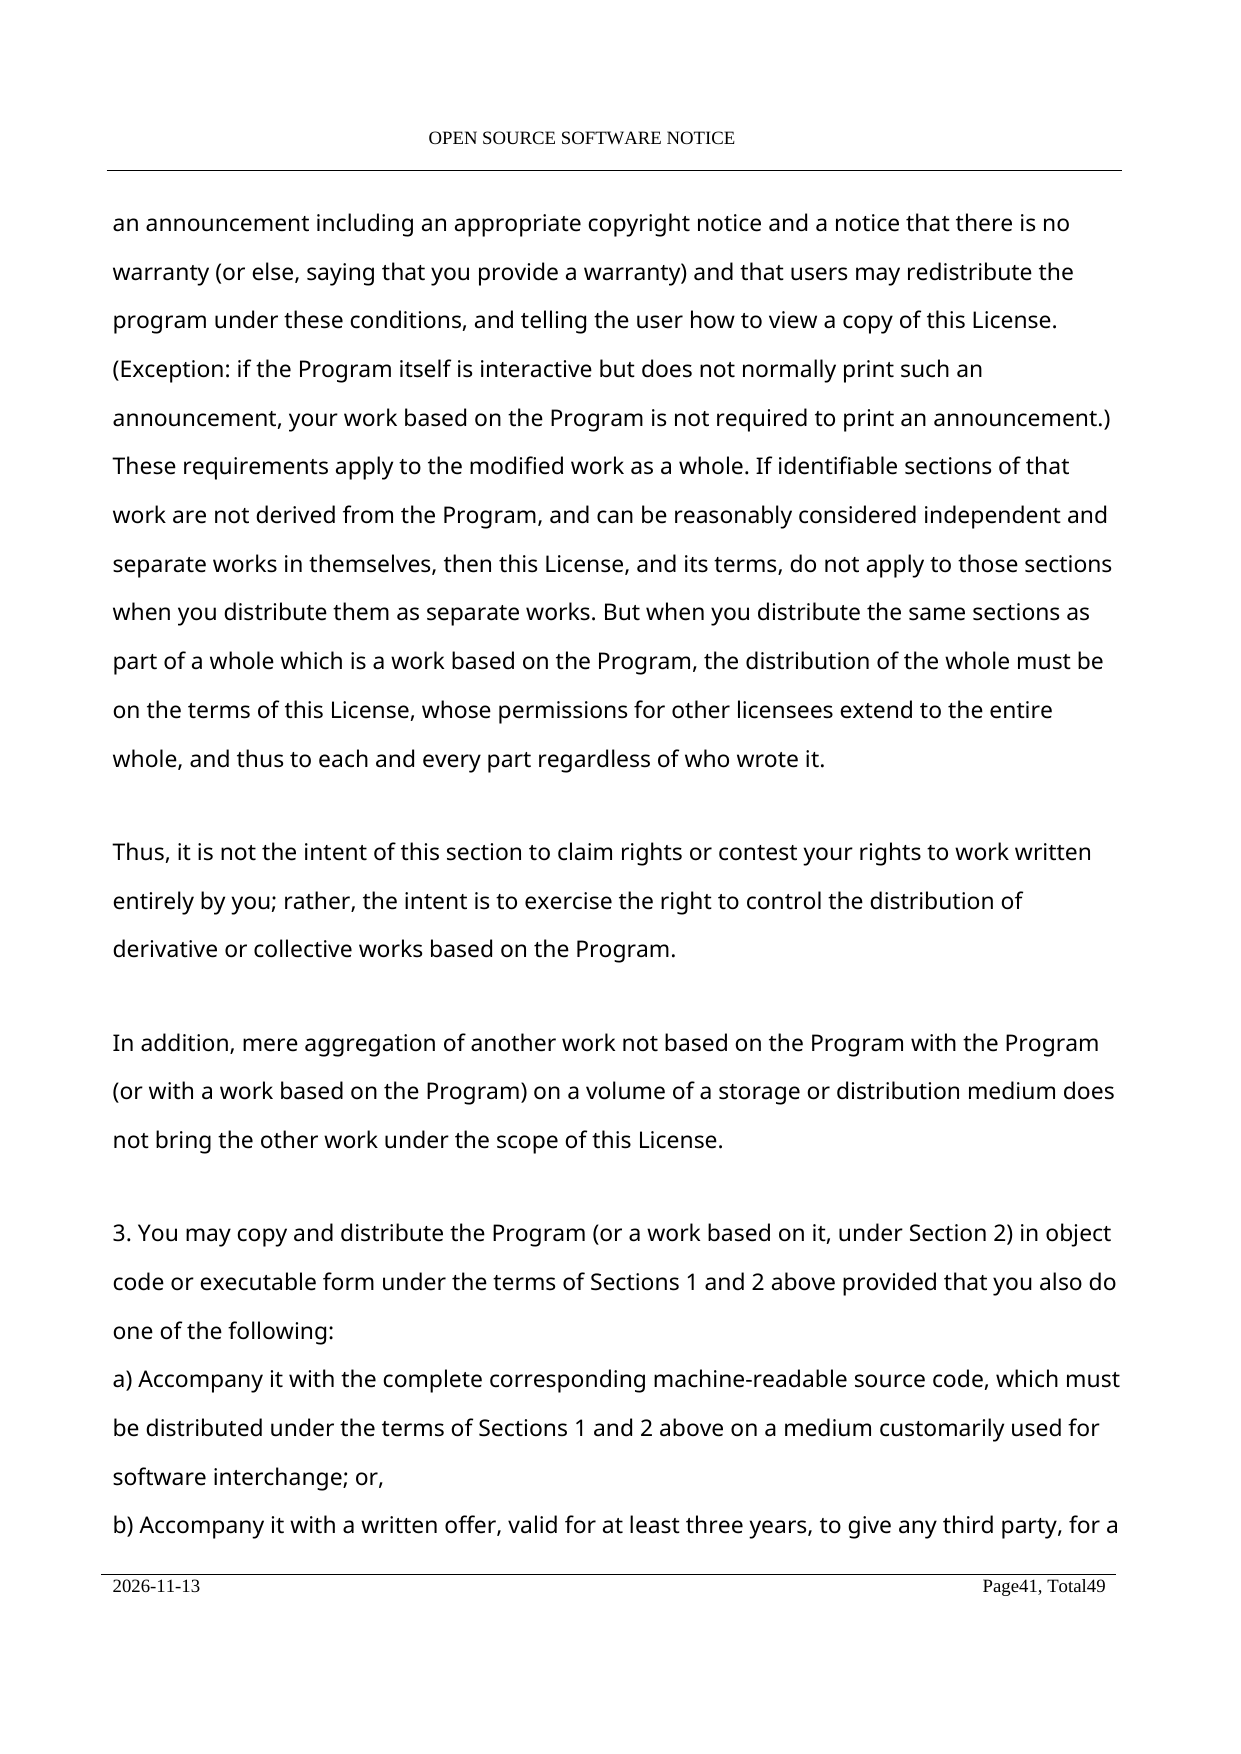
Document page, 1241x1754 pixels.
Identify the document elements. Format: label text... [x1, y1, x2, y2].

text a) Accompany it with the complete corresponding machine-readable source code, which must be distributed under the terms of Sections 1 and 2 above on a medium customarily used for software interchange; or, [112, 1362, 1128, 1492]
text In addition, mere aggregation of another work not based on the Program with the Program (or with a work based on the Program) on a volume of a storage or distribution medium does not bring the other work under the scope of this License. [112, 1026, 1128, 1156]
text These requirements apply to the modified work as a whole. If identifiable sections of that work are not derived from the Program, and can be reasonably considered independent and separate works in themselves, then this License, and its terms, do not apply to those sections when you distribute them as separate works. But when you distribute the same sections as part of a whole which is a work based on the Program, the distribution of the whole must be on the terms of this License, whose permissions for other licensees extend to the entire whole, and thus to each and every part regardless of who wrote it. [112, 449, 1128, 774]
text 3. You may copy and distribute the Program (or a work based on it, under Section 2) in object code or executable form under the terms of Sections 1 and 2 above provided that you also do one of the following: [112, 1217, 1128, 1347]
text Thus, it is not the intent of this section to claim rights or contest your rights to work written entirely by you; rather, the intent is to exercise the right to control the distribution of derivative or collective works based on the Program. [112, 835, 1128, 965]
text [112, 206, 1128, 434]
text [112, 1508, 1128, 1540]
